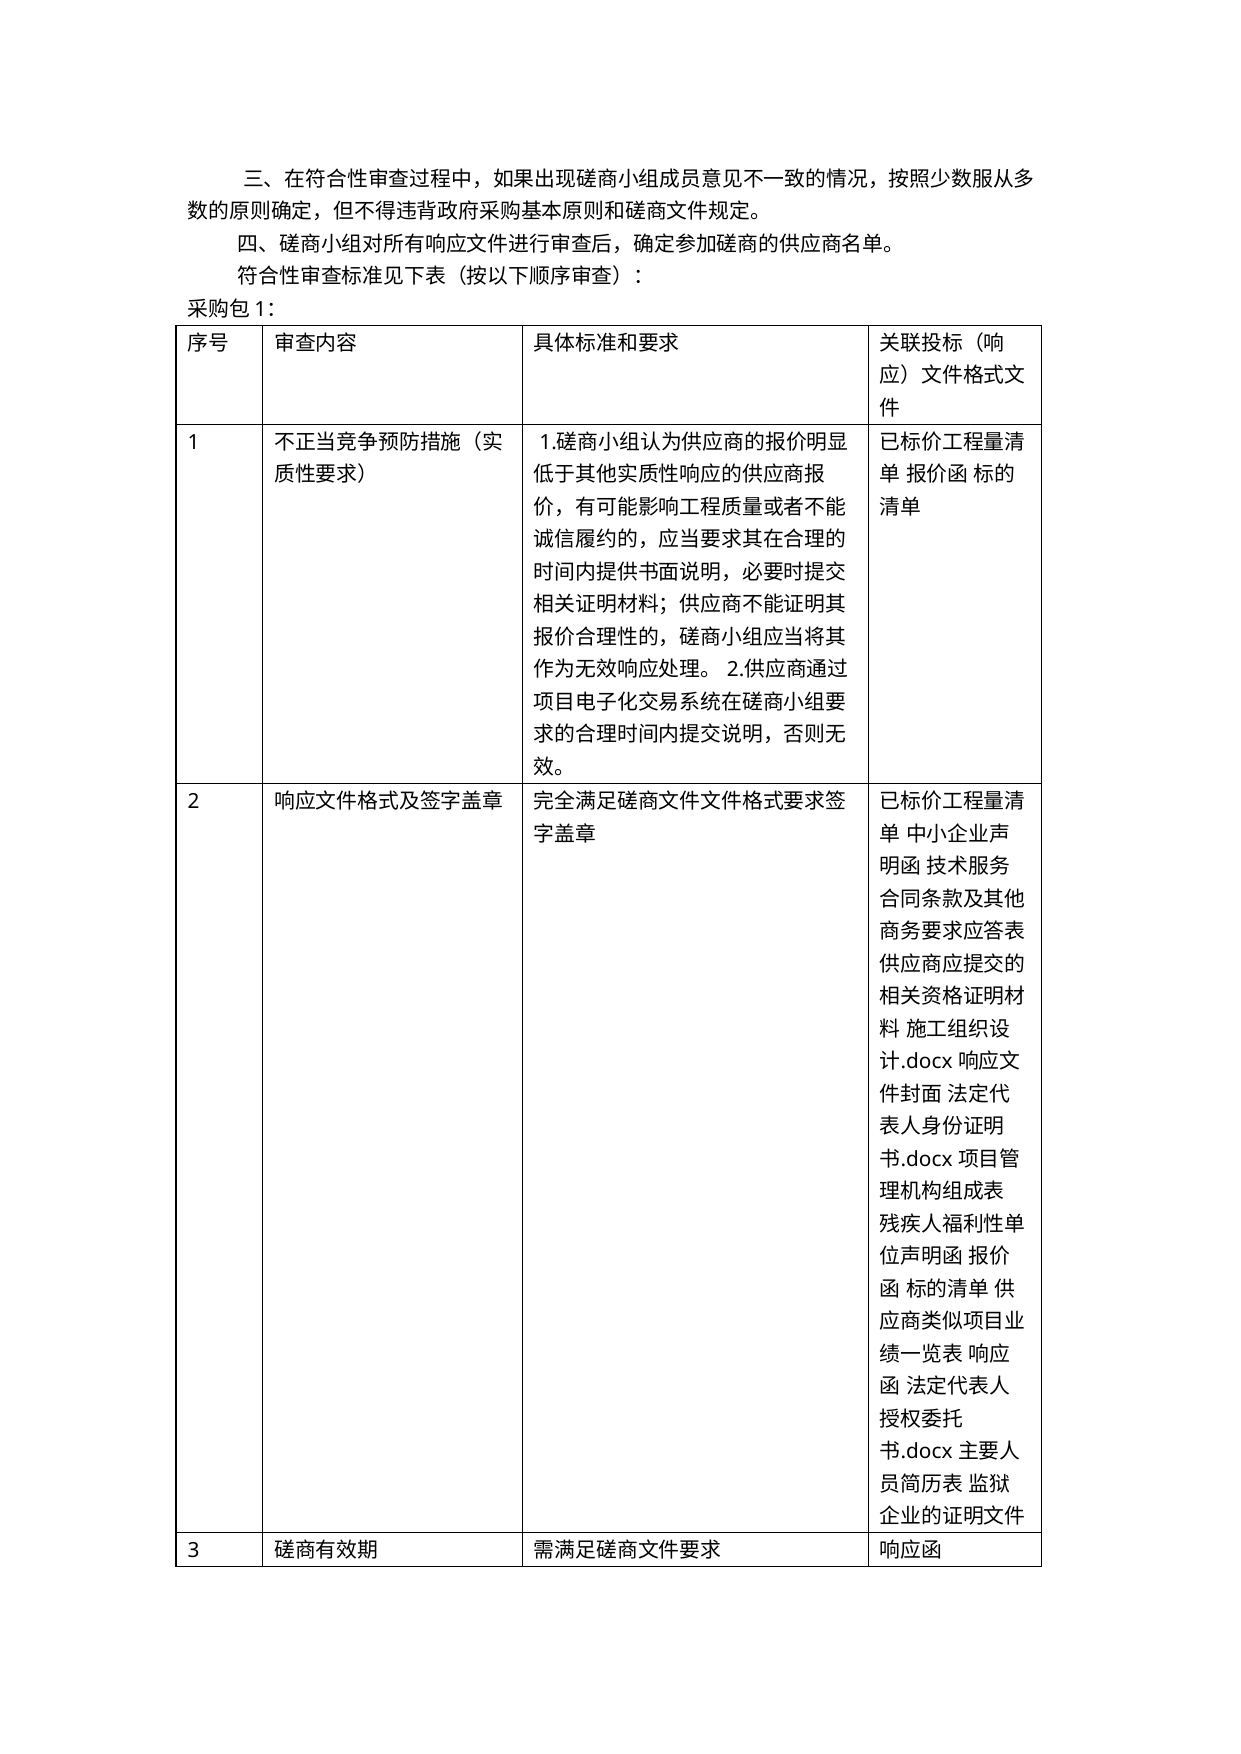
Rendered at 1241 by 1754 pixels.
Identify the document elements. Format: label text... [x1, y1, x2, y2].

text 符合性审查标准见下表（按以下顺序审查）： [187, 259, 1053, 292]
table_header 审查内容 [263, 326, 522, 423]
table_cell 3 [177, 1533, 262, 1566]
table_header 序号 [177, 326, 262, 423]
text 采购包1： [187, 292, 1053, 324]
table_header 具体标准和要求 [523, 326, 868, 423]
table_cell 响应文件格式及签字盖章 [263, 784, 522, 1532]
table_cell 完全满足磋商文件文件格式要求签字盖章 [523, 784, 868, 1532]
table_cell 已标价工程量清单 中小企业声明函 技术服务合同条款及其他商务要求应答表 供应商应提交的相关资格证明材料 施工组织设计.docx 响应文件封面 法定代表人身份证明书.docx 项目管理机构组成表 残疾人福利性单位声明函 报价函 标的清单 供应商类似项目业绩一览表 响应函 法定代表人授权委托书.docx 主要人员简历表 监狱企业的证明文件 [869, 784, 1041, 1532]
table_cell 响应函 [869, 1533, 1041, 1566]
table_cell 需满足磋商文件要求 [523, 1533, 868, 1566]
table_cell 2 [177, 784, 262, 1532]
table_cell 1.磋商小组认为供应商的报价明显低于其他实质性响应的供应商报价，有可能影响工程质量或者不能诚信履约的，应当要求其在合理的时间内提供书面说明，必要时提交相关证明材料；供应商不能证明其报价合理性的，磋商小组应当将其作为无效响应处理。 2.供应商通过项目电子化交易系统在磋商小组要求的合理时间内提交说明，否则无效。 [523, 425, 868, 783]
table_cell 1 [177, 425, 262, 783]
text 三、在符合性审查过程中，如果出现磋商小组成员意见不一致的情况，按照少数服从多数的原则确定，但不得违背政府采购基本原则和磋商文件规定。 [187, 162, 1053, 227]
table_cell 磋商有效期 [263, 1533, 522, 1566]
text 四、磋商小组对所有响应文件进行审查后，确定参加磋商的供应商名单。 [187, 227, 1053, 259]
table_cell 不正当竞争预防措施（实质性要求） [263, 425, 522, 783]
table_header 关联投标（响应）文件格式文件 [869, 326, 1041, 423]
table_cell 已标价工程量清单 报价函 标的清单 [869, 425, 1041, 783]
